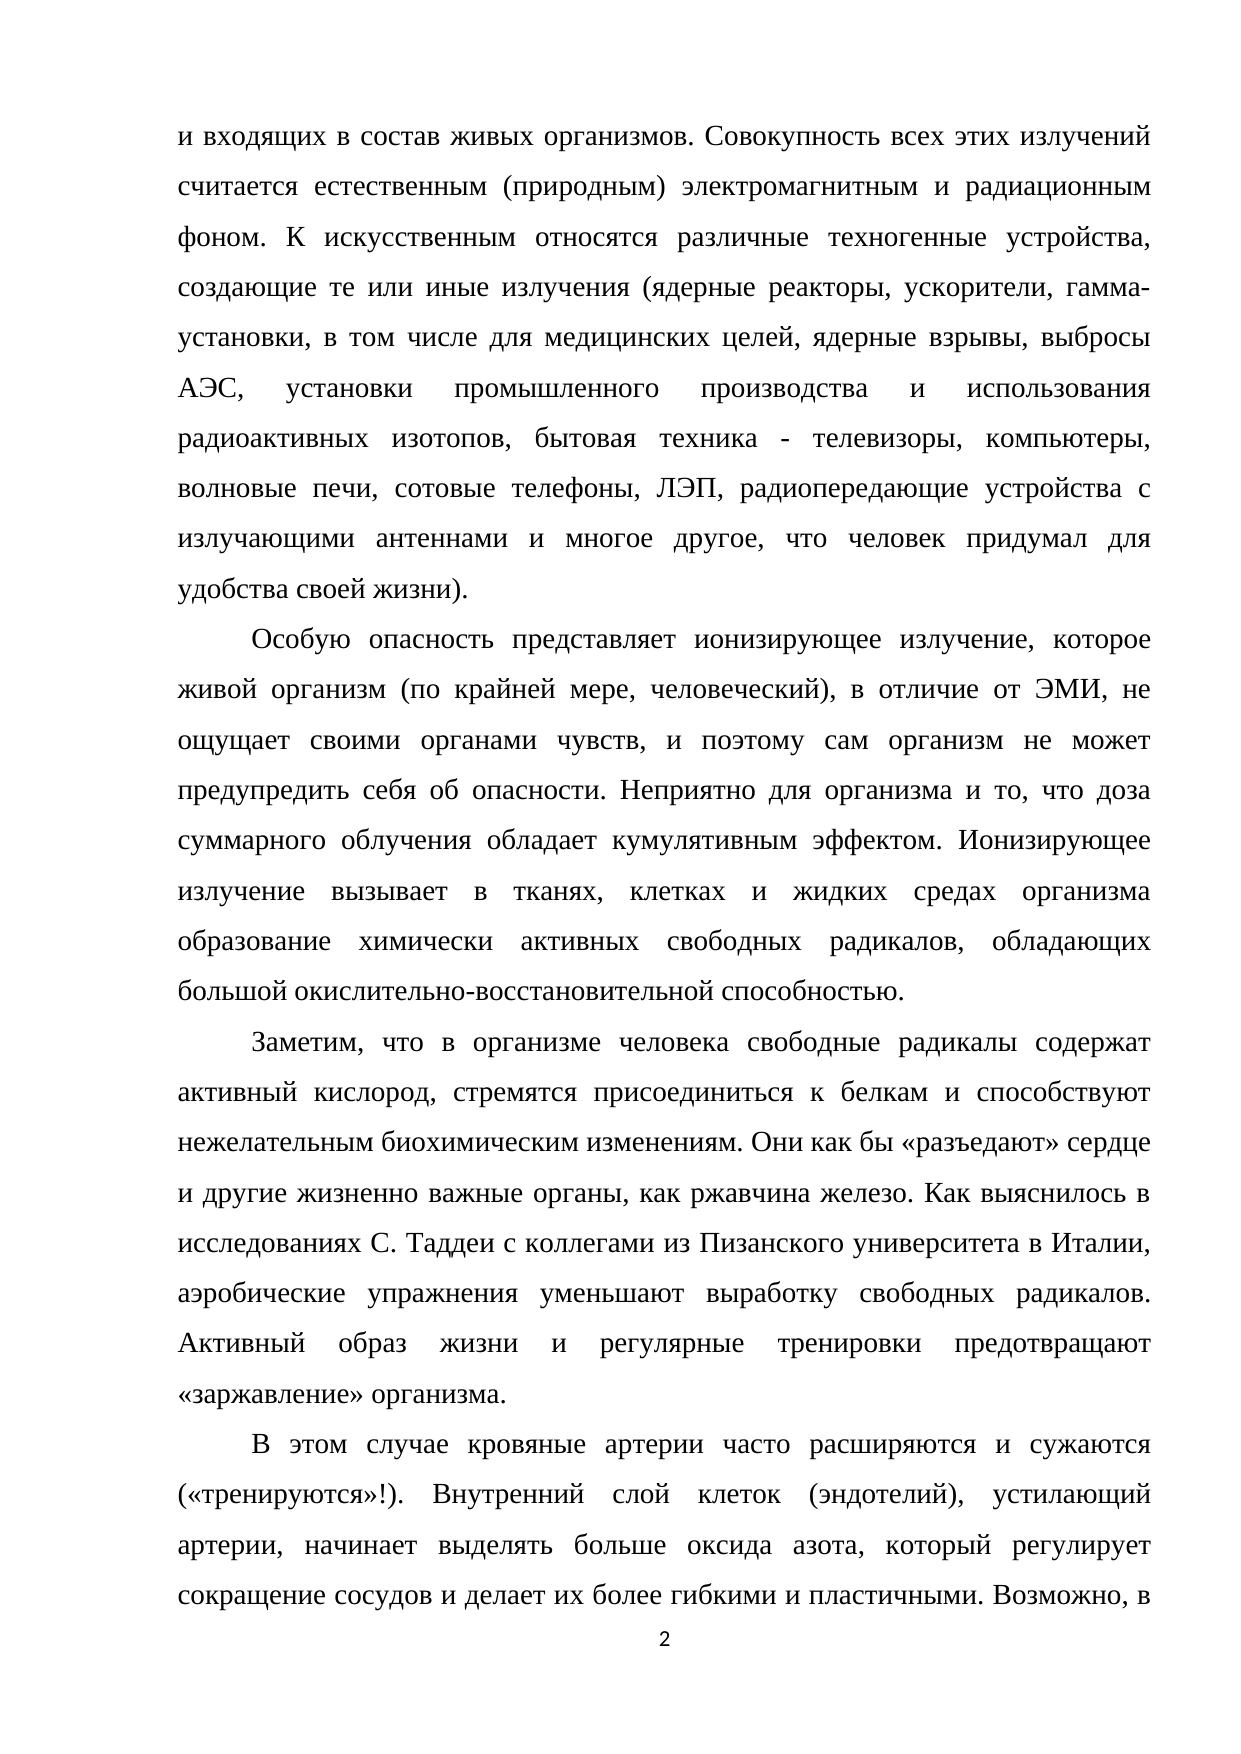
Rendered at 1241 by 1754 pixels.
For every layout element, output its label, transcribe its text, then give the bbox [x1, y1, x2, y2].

text Особую опасность представляет ионизирующее излучение, которое живой организм (по крайней мере, человеческий), в отличие от ЭМИ, не ощущает своими органами чувств, и поэтому сам организм не может предупредить себя об опасности. Неприятно для организма и то, что доза суммарного облучения обладает кумулятивным эффектом. Ионизирующее излучение вызывает в тканях, клетках и жидких средах организма образование химически активных свободных радикалов, обладающих большой окислительно-восстановительной способностью. [177, 621, 1152, 1007]
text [177, 118, 1152, 604]
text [177, 1426, 1152, 1611]
text Заметим, что в организме человека свободные радикалы содержат активный кислород, стремятся присоединиться к белкам и способствуют нежелательным биохимическим изменениям. Они как бы «разъедают» сердце и другие жизненно важные органы, как ржавчина железо. Как выяснилось в исследованиях С. Таддеи с коллегами из Пизанского университета в Италии, аэробические упражнения уменьшают выработку свободных радикалов. Активный образ жизни и регулярные тренировки предотвращают «заржавление» организма. [177, 1024, 1152, 1409]
